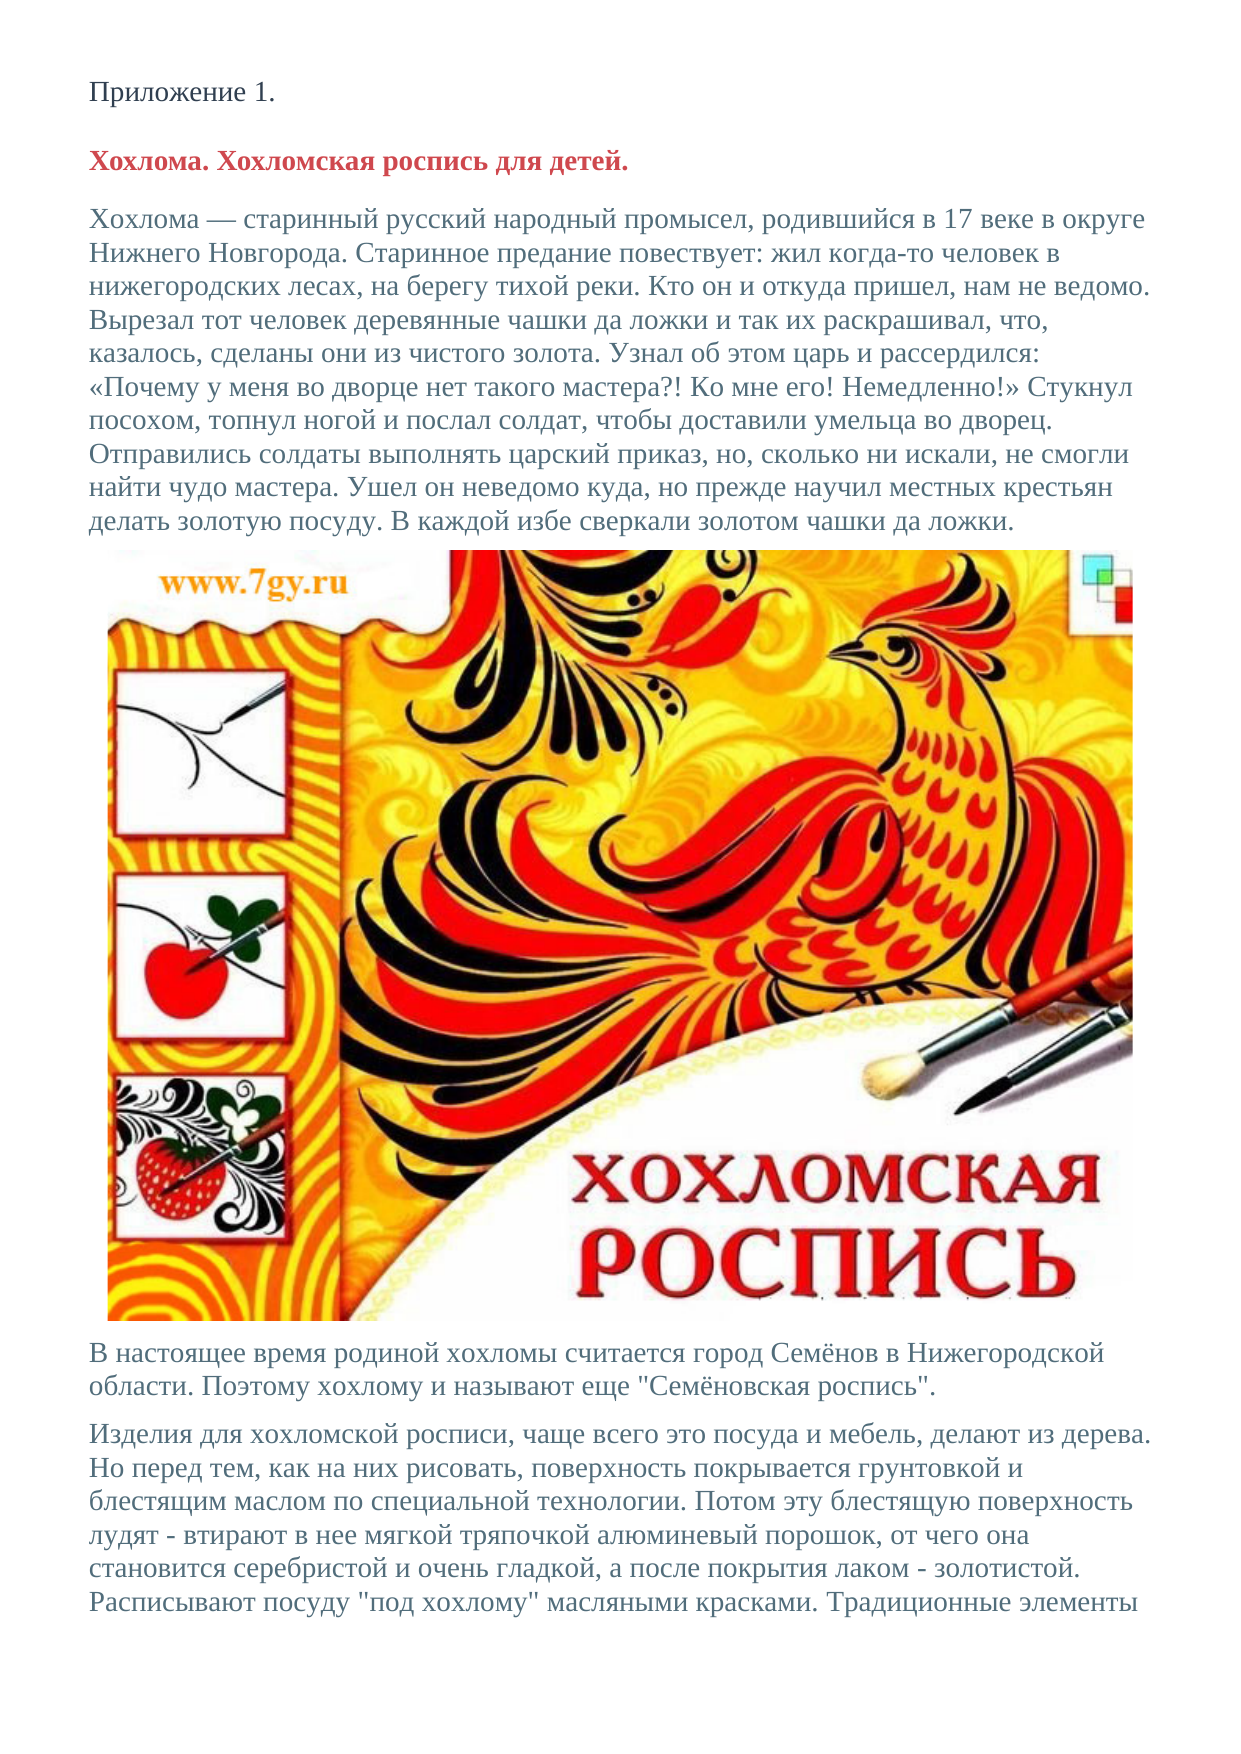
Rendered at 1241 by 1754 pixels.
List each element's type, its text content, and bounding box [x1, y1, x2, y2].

text В настоящее время родиной хохломы считается город Семёнов в Нижегородской области. Поэтому хохлому и называют еще "Семёновская роспись". [89, 1335, 1152, 1402]
text Хохлома. Хохломская роспись для детей. [89, 132, 1152, 176]
picture [107, 550, 1133, 1321]
text Хохлома — старинный русский народный промысел, родившийся в 17 веке в округе Нижнего Новгорода. Старинное предание повествует: жил когда-то человек в нижегородских лесах, на берегу тихой реки. Кто он и откуда пришел, нам не ведомо. Вырезал тот человек деревянные чашки да ложки и так их раскрашивал, что, казалось, сделаны они из чистого золота. Узнал об этом царь и рассердился: «Почему у меня во дворце нет такого мастера?! Ко мне его! Немедленно!» Стукнул посохом, топнул ногой и послал солдат, чтобы доставили умельца во дворец. Отправились солдаты выполнять царский приказ, но, сколько ни искали, не смогли найти чудо мастера. Ушел он неведомо куда, но прежде научил местных крестьян делать золотую посуду. В каждой избе сверкали золотом чашки да ложки. [89, 201, 1152, 537]
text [89, 1416, 1152, 1617]
text Приложение 1. [89, 74, 1152, 107]
